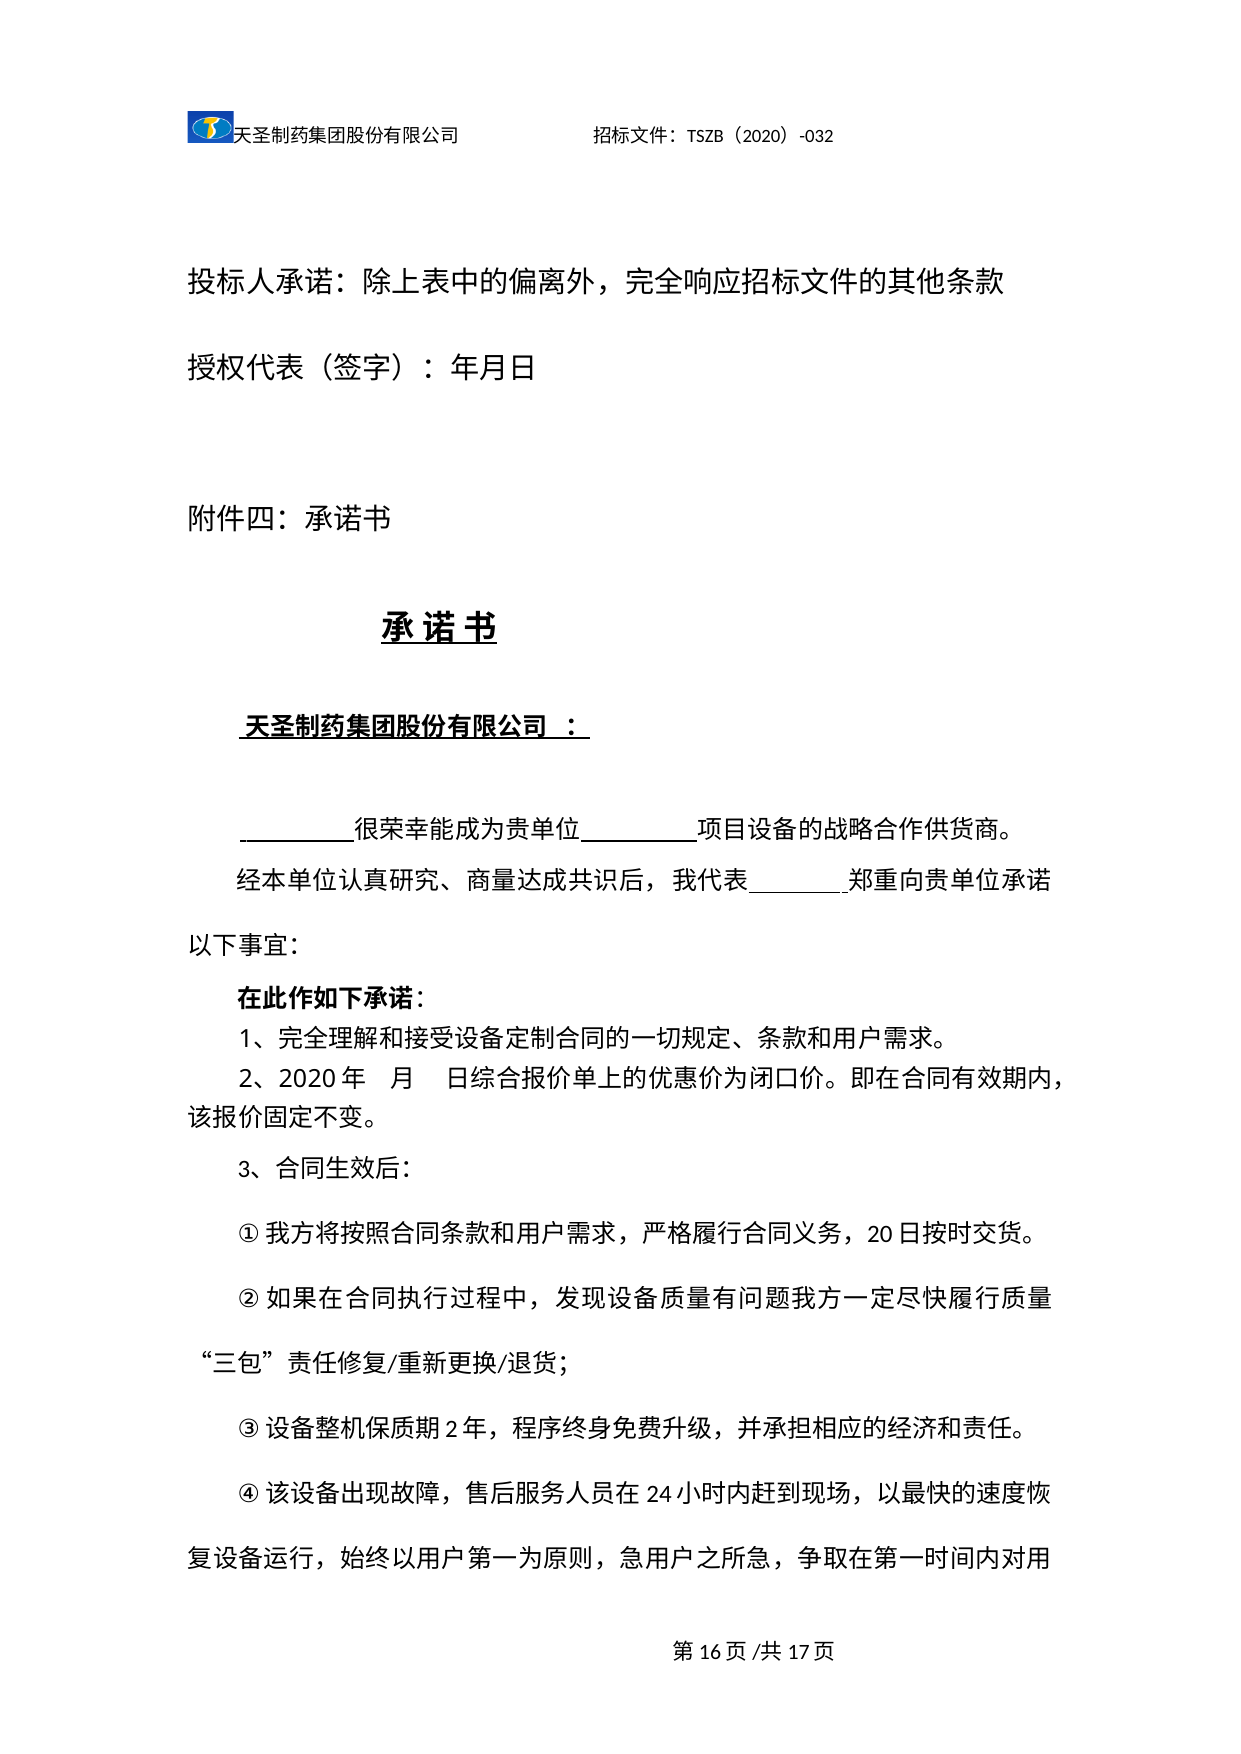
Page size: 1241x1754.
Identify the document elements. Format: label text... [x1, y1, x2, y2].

text 很荣幸能成为贵单位 项目设备的战略合作供货商。 [187, 807, 1053, 846]
text 2、2020年 月 日综合报价单上的优惠价为闭口价。即在合同有效期内，该报价固定不变。 [187, 1055, 1053, 1134]
list 合同生效后： [187, 1134, 1053, 1199]
text 1、完全理解和接受设备定制合同的一切规定、条款和用户需求。 [187, 1016, 1053, 1055]
text 授权代表（签字）：年月日 [187, 333, 1053, 398]
text ③设备整机保质期2年，程序终身免费升级，并承担相应的经济和责任。 [187, 1394, 1053, 1459]
text ②如果在合同执行过程中，发现设备质量有问题我方一定尽快履行质量“三包”责任修复/重新更换/退货； [187, 1264, 1053, 1394]
text 投标人承诺：除上表中的偏离外，完全响应招标文件的其他条款 [187, 247, 1053, 312]
text 天圣制药集团股份有限公司 ： [187, 710, 1053, 742]
text ④该设备出现故障，售后服务人员在24小时内赶到现场，以最快的速度恢复设备运行，始终以用户第一为原则，急用户之所急，争取在第一时间内对用户的请求作出响应，维护客户的利益。 [187, 1459, 1053, 1589]
text 附件四：承诺书 [187, 484, 1053, 549]
text 经本单位认真研究、商量达成共识后，我代表 郑重向贵单位承诺以下事宜： [187, 846, 1053, 976]
text 承 诺 书 [187, 614, 1053, 645]
text ①我方将按照合同条款和用户需求，严格履行合同义务，20日按时交货。 [187, 1199, 1053, 1264]
picture [187, 111, 234, 143]
text 在此作如下承诺： [187, 976, 1053, 1016]
